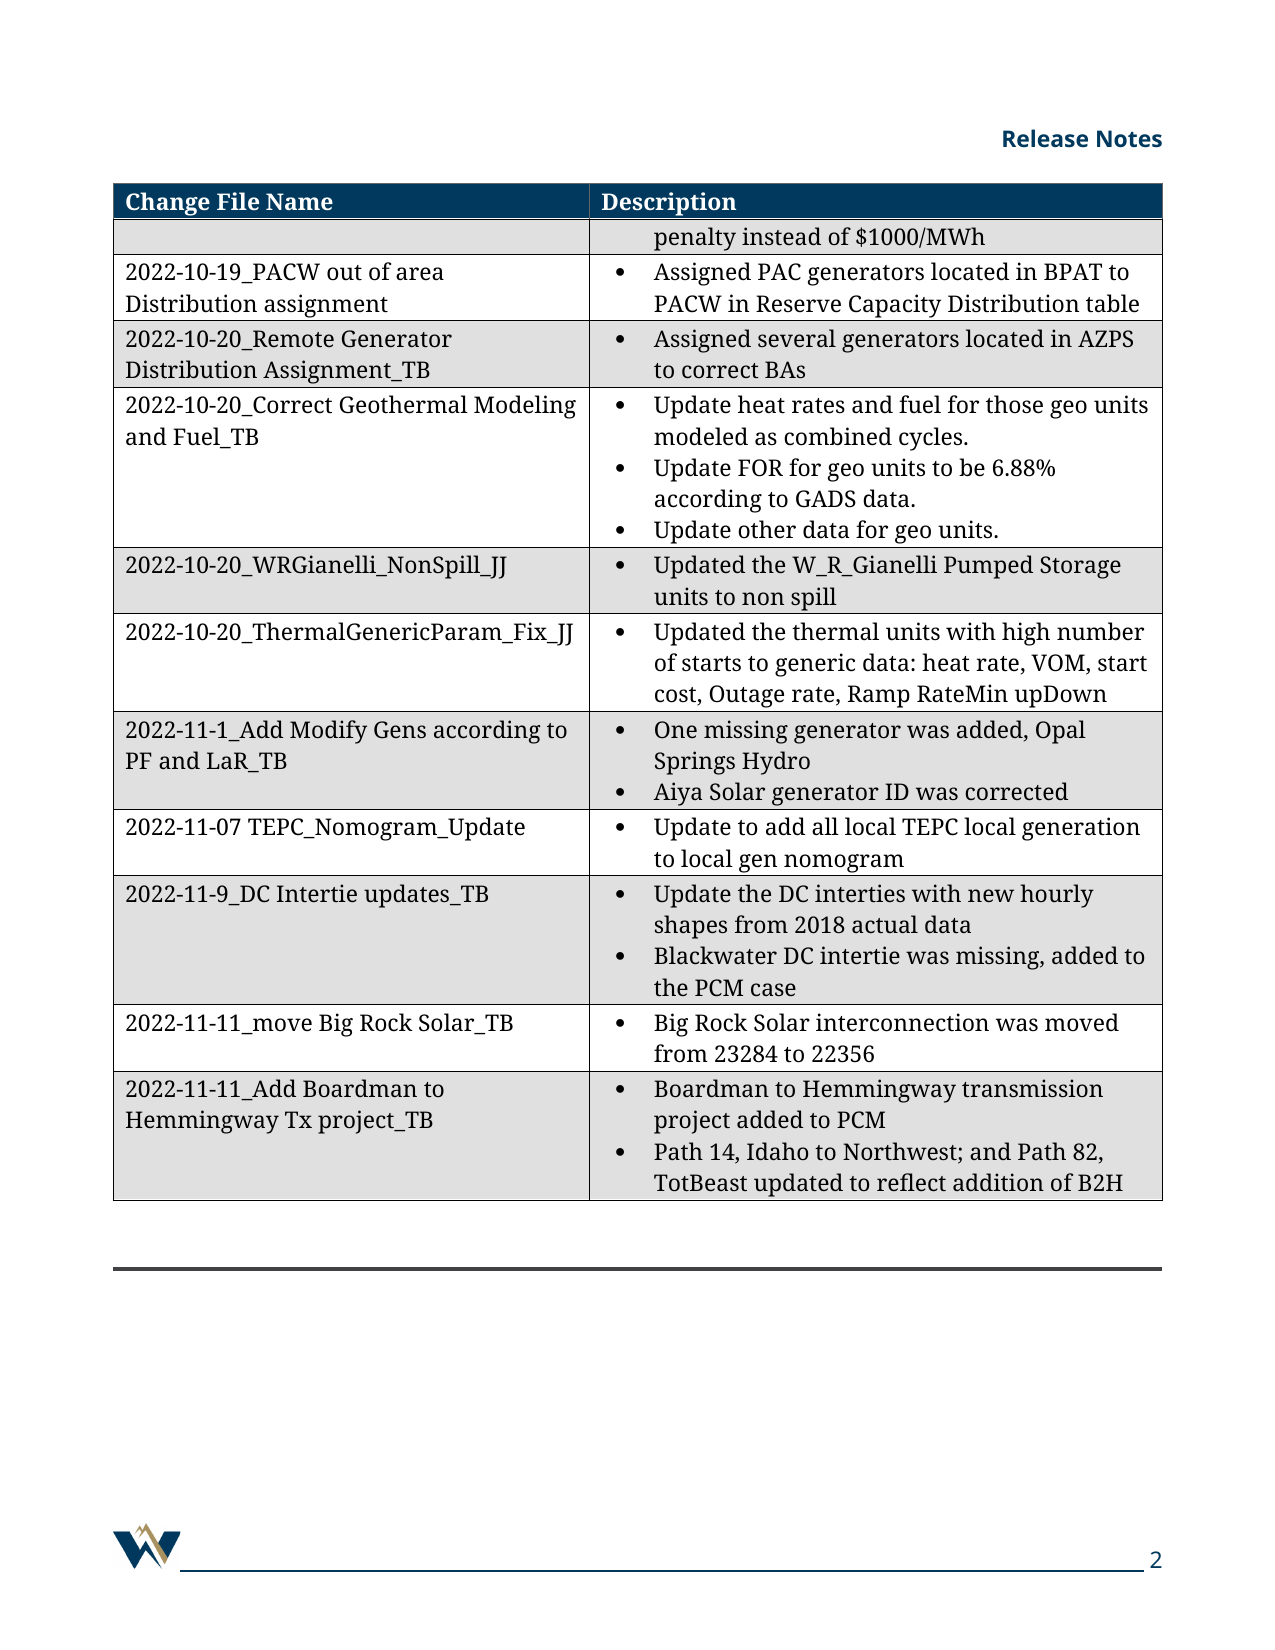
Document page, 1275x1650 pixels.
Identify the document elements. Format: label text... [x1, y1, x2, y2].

table_cell Update to add all local TEPC local generation to local gen nomogram [590, 810, 1162, 875]
table_cell Big Rock Solar interconnection was moved from 23284 to 22356 [590, 1005, 1162, 1071]
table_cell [114, 220, 589, 254]
table_header Description [590, 184, 1162, 218]
table_cell 2022-10-19_PACW out of area Distribution assignment [114, 255, 589, 320]
table_cell 2022-10-20_WRGianelli_NonSpill_JJ [114, 548, 589, 613]
table_cell 2022-10-20_Correct Geothermal Modeling and Fuel_TB [114, 388, 589, 547]
table_cell Assigned several generators located in AZPS to correct BAs [590, 321, 1162, 387]
table_cell 2022-10-20_ThermalGenericParam_Fix_JJ [114, 614, 589, 711]
table_cell Update the DC interties with new hourly shapes from 2018 actual data Blackwater DC intertie was missing, added to the PCM case [590, 876, 1162, 1004]
table_cell 2022-11-11_Add Boardman to Hemmingway Tx project_TB [114, 1072, 589, 1199]
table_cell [590, 220, 1162, 254]
table_cell Updated the thermal units with high number of starts to generic data: heat rate, VOM, start cost, Outage rate, Ramp RateMin upDown [590, 614, 1162, 711]
picture [112, 1523, 181, 1569]
table_header Change File Name [114, 184, 589, 218]
table_cell 2022-11-11_move Big Rock Solar_TB [114, 1005, 589, 1071]
table_cell One missing generator was added, Opal Springs Hydro Aiya Solar generator ID was corrected [590, 712, 1162, 809]
table_cell 2022-11-07 TEPC_Nomogram_Update [114, 810, 589, 875]
table_cell Updated the W_R_Gianelli Pumped Storage units to non spill [590, 548, 1162, 613]
table_cell Assigned PAC generators located in BPAT to PACW in Reserve Capacity Distribution table [590, 255, 1162, 320]
table_cell Update heat rates and fuel for those geo units modeled as combined cycles. Update FOR for geo units to be 6.88% according to GADS data. Update other data for geo units. [590, 388, 1162, 547]
table_cell 2022-11-1_Add Modify Gens according to PF and LaR_TB [114, 712, 589, 809]
table_cell 2022-11-9_DC Intertie updates_TB [114, 876, 589, 1004]
table_cell 2022-10-20_Remote Generator Distribution Assignment_TB [114, 321, 589, 387]
table_cell Boardman to Hemmingway transmission project added to PCM Path 14, Idaho to Northwest; and Path 82, TotBeast updated to reflect addition of B2H [590, 1072, 1162, 1199]
